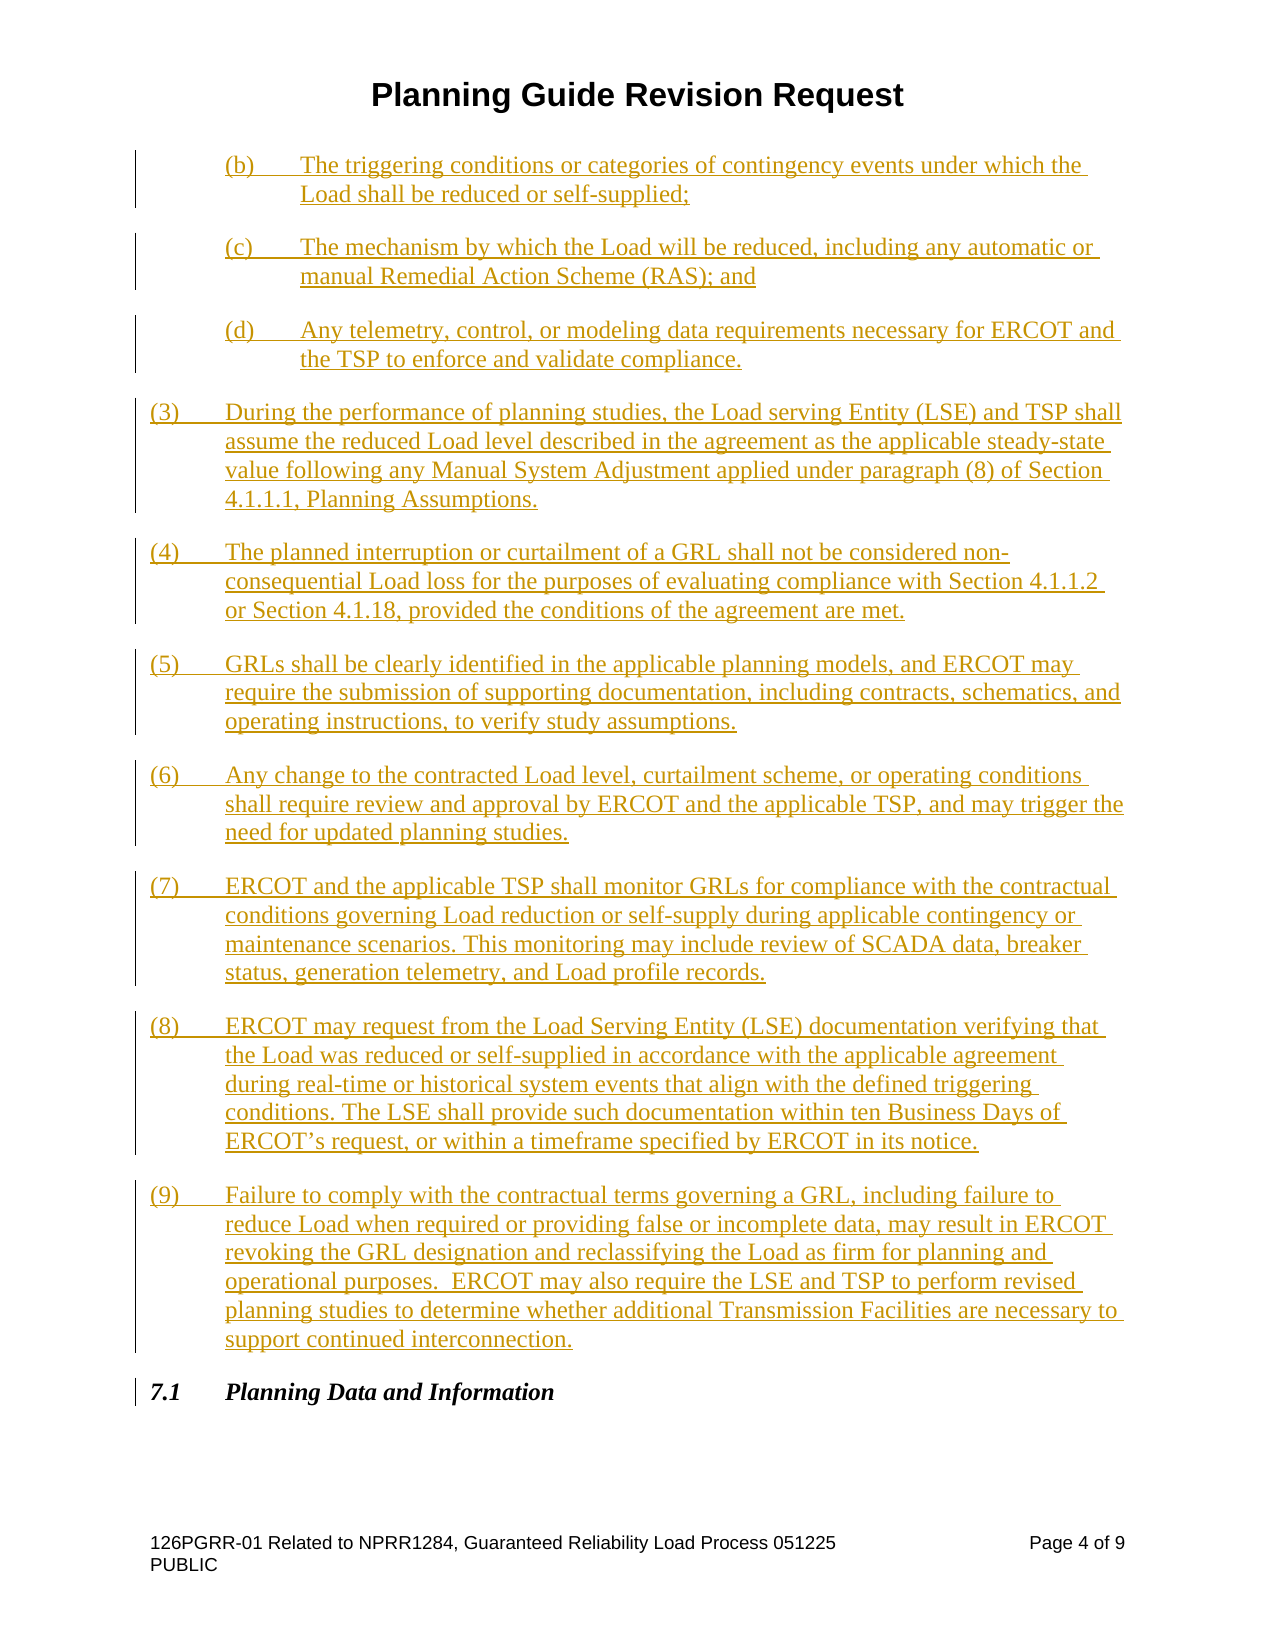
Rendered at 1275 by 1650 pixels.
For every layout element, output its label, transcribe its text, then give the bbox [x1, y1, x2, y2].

text 7.1 Planning Data and Information [150, 1377, 1125, 1406]
